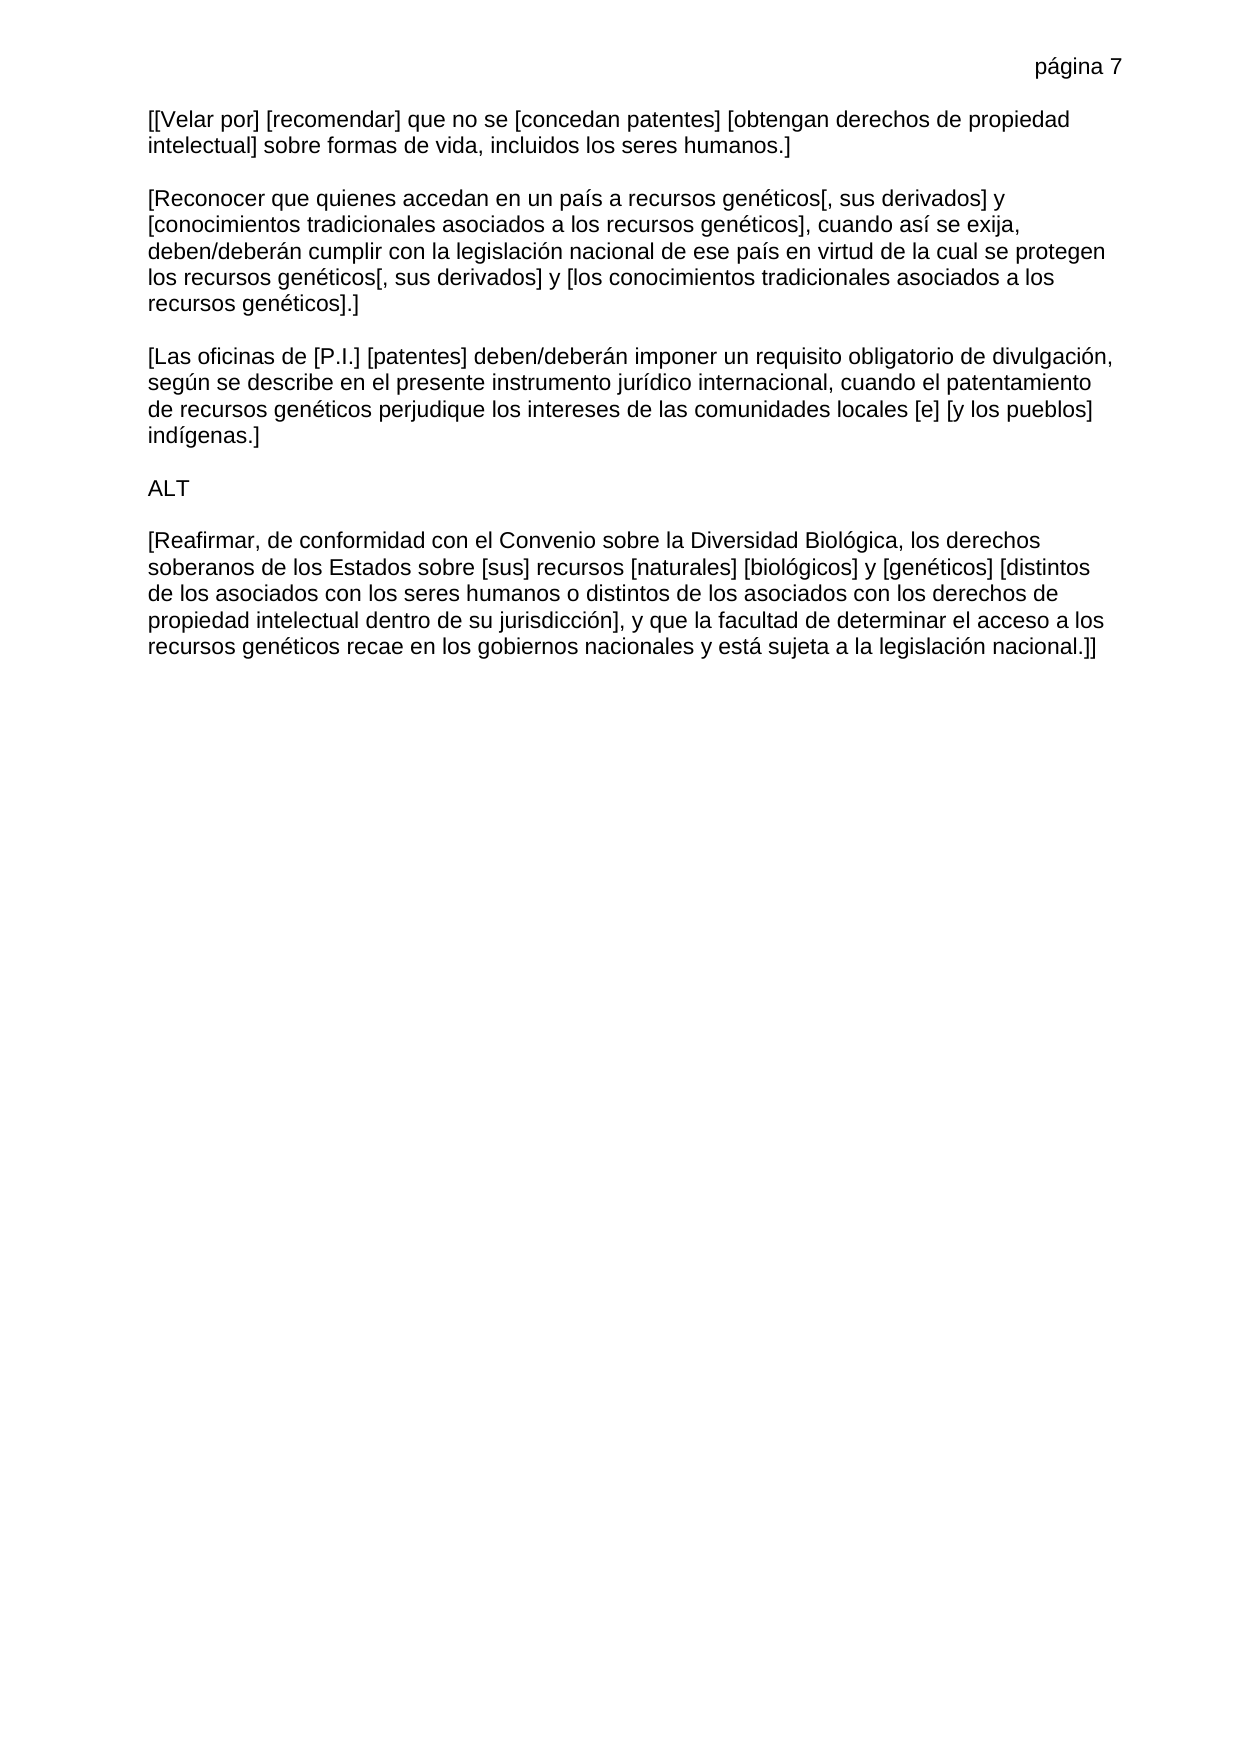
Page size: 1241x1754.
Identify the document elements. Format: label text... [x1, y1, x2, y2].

text ALT [148, 475, 1122, 501]
text [Las oficinas de [P.I.] [patentes] deben/deberán imponer un requisito obligatorio de divulgación, según se describe en el presente instrumento jurídico internacional, cuando el patentamiento de recursos genéticos perjudique los intereses de las comunidades locales [e] [y los pueblos] indígenas.] [148, 343, 1122, 448]
text [Reconocer que quienes accedan en un país a recursos genéticos[, sus derivados] y [conocimientos tradicionales asociados a los recursos genéticos], cuando así se exija, deben/deberán cumplir con la legislación nacional de ese país en virtud de la cual se protegen los recursos genéticos[, sus derivados] y [los conocimientos tradicionales asociados a los recursos genéticos].] [148, 185, 1122, 317]
text [[Velar por] [recomendar] que no se [concedan patentes] [obtengan derechos de propiedad intelectual] sobre formas de vida, incluidos los seres humanos.] [148, 106, 1122, 158]
text [Reafirmar, de conformidad con el Convenio sobre la Diversidad Biológica, los derechos soberanos de los Estados sobre [sus] recursos [naturales] [biológicos] y [genéticos] [distintos de los asociados con los seres humanos o distintos de los asociados con los derechos de propiedad intelectual dentro de su jurisdicción], y que la facultad de determinar el acceso a los recursos genéticos recae en los gobiernos nacionales y está sujeta a la legislación nacional.]] [148, 527, 1122, 659]
